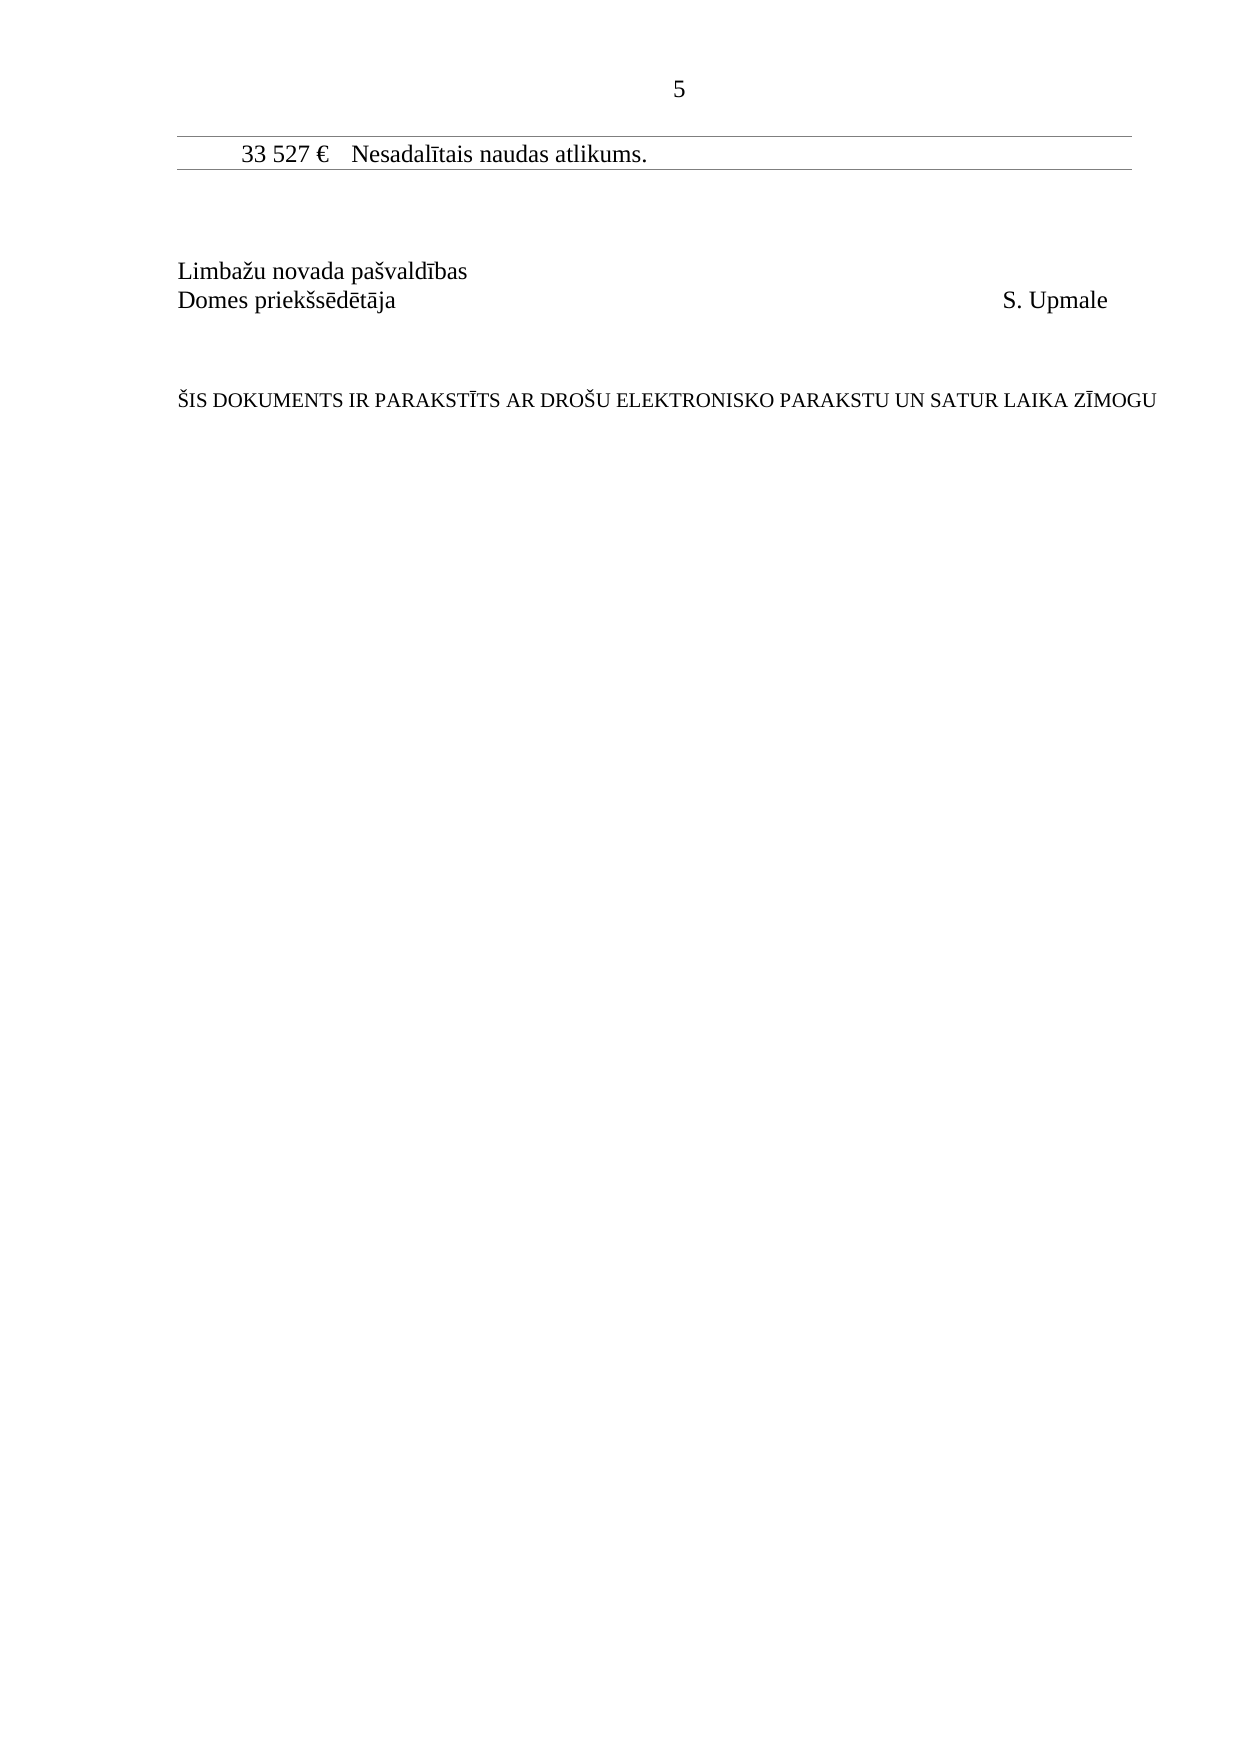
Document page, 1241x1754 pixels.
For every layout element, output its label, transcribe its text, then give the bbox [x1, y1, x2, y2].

text Limbažu novada pašvaldības [177, 256, 1181, 285]
table_header Nesadalītais naudas atlikums. [340, 137, 1132, 169]
text Domes priekšsēdētāja S. Upmale [177, 285, 1181, 314]
text ŠIS DOKUMENTS IR PARAKSTĪTS AR DROŠU ELEKTRONISKO PARAKSTU UN SATUR LAIKA ZĪMOGU [177, 388, 1181, 412]
table_header 33 527 € [177, 137, 340, 169]
